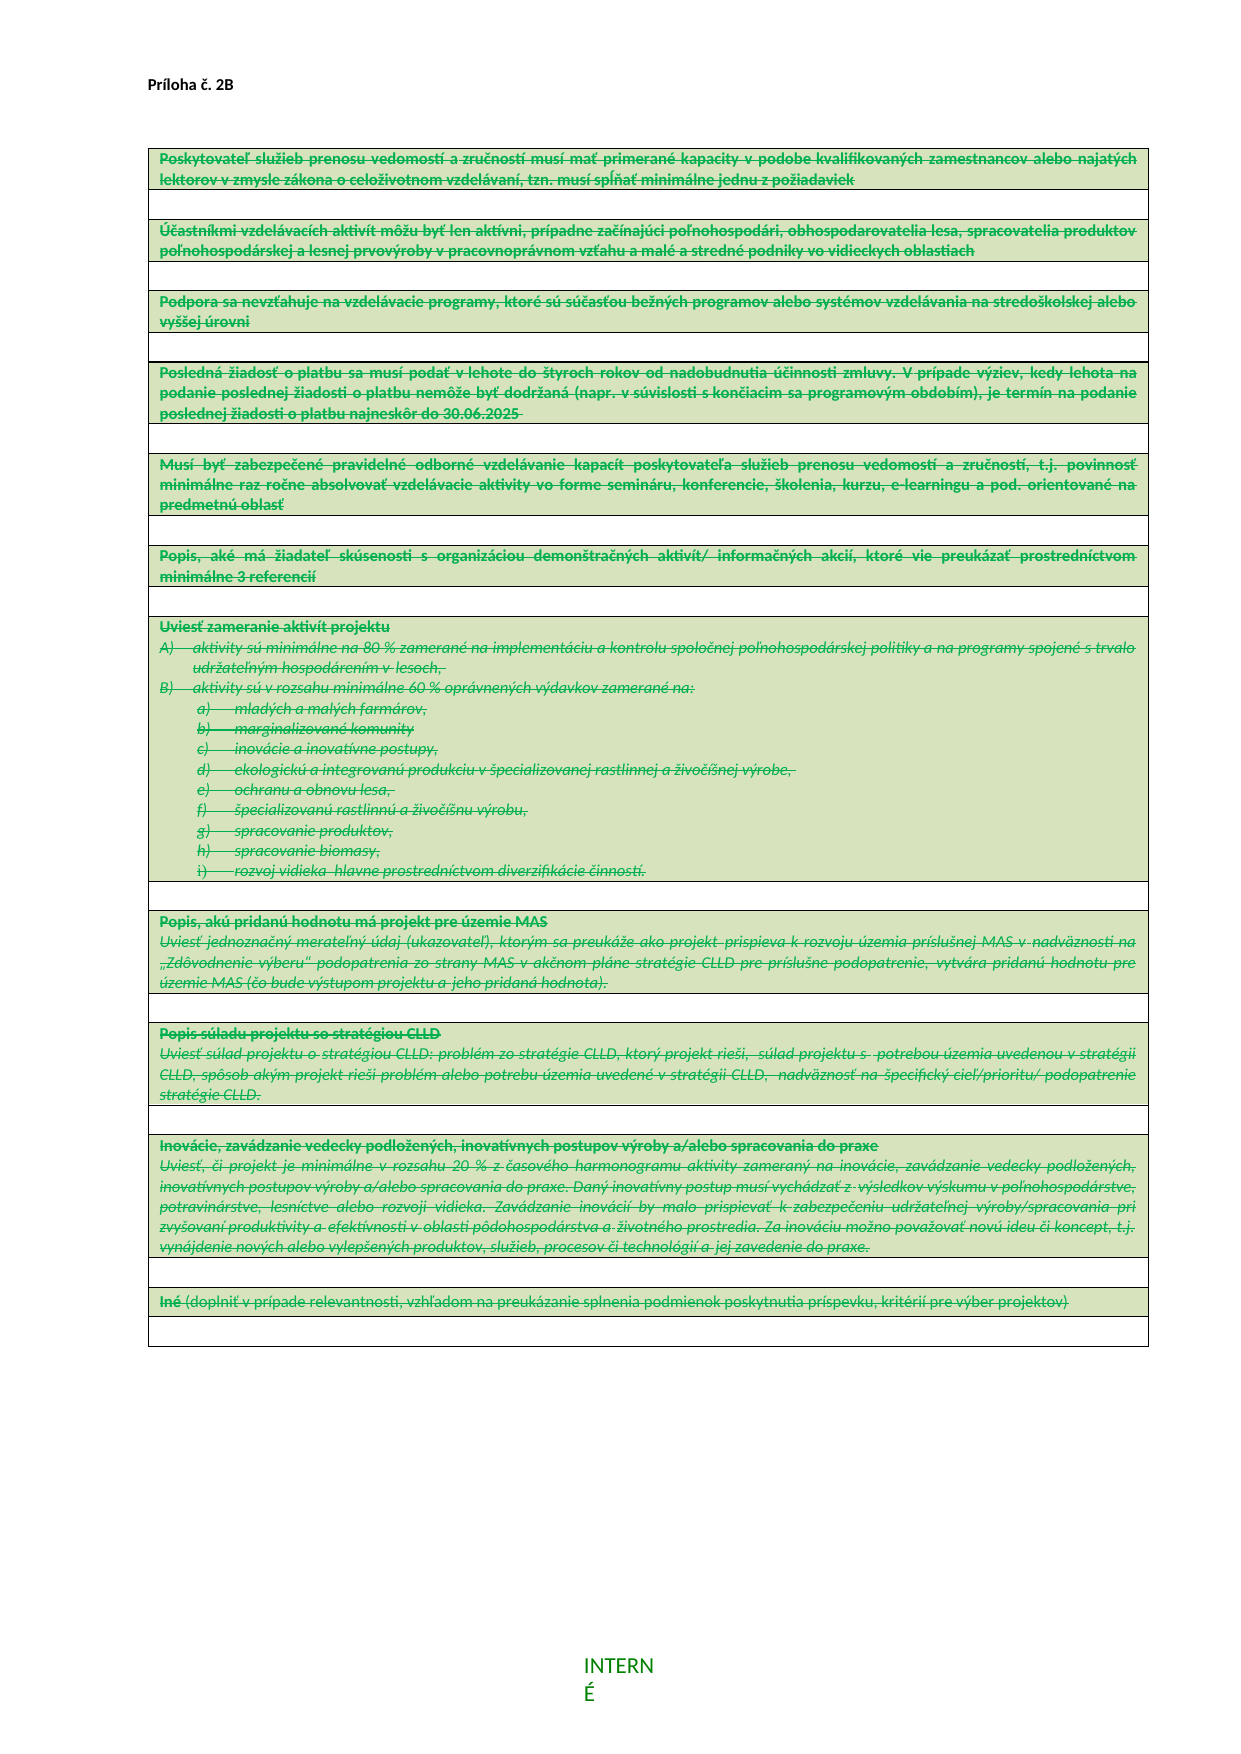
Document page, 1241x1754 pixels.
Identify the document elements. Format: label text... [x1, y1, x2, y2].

table_cell Inovácie, zavádzanie vedecky podložených, inovatívnych postupov výroby a/alebo spracovania do praxe Uviesť, či projekt je minimálne v rozsahu 20 % z časového harmonogramu aktivity zameraný na inovácie, zavádzanie vedecky podložených, inovatívnych postupov výroby a/alebo spracovania do praxe. Daný inovatívny postup musí vychádzať z výsledkov výskumu v poľnohospodárstve, potravinárstve, lesníctve alebo rozvoji vidieka. Zavádzanie inovácií by malo prispievať k zabezpečeniu udržateľnej výroby/spracovania pri zvyšovaní produktivity a efektívnosti v oblasti pôdohospodárstva a životného prostredia. Za inováciu možno považovať novú ideu či koncept, t.j. vynájdenie nových alebo vylepšených produktov, služieb, procesov či technológií a jej zavedenie do praxe. [149, 1135, 1148, 1257]
table_cell Uviesť zameranie aktivít projektu aktivity sú minimálne na 80 % zamerané na implementáciu a kontrolu spoločnej poľnohospodárskej politiky a na programy spojené s trvalo udržateľným hospodárením v lesoch, aktivity sú v rozsahu minimálne 60 % oprávnených výdavkov zamerané na: mladých a malých farmárov, marginalizované komunity inovácie a inovatívne postupy, ekologickú a integrovanú produkciu v špecializovanej rastlinnej a živočíšnej výrobe, ochranu a obnovu lesa, špecializovanú rastlinnú a živočíšnu výrobu, spracovanie produktov, spracovanie biomasy, rozvoj vidieka hlavne prostredníctvom diverzifikácie činností. [149, 617, 1148, 881]
table_cell Musí byť zabezpečené pravidelné odborné vzdelávanie kapacít poskytovateľa služieb prenosu vedomostí a zručností, t.j. povinnosť minimálne raz ročne absolvovať vzdelávacie aktivity vo forme semináru, konferencie, školenia, kurzu, e-learningu a pod. orientované na predmetnú oblasť [149, 454, 1148, 515]
table_cell [149, 994, 1148, 1022]
table_cell Poskytovateľ služieb prenosu vedomostí a zručností musí mať primerané kapacity v podobe kvalifikovaných zamestnancov alebo najatých lektorov v zmysle zákona o celoživotnom vzdelávaní, tzn. musí spĺňať minimálne jednu z požiadaviek [149, 149, 1148, 189]
table_cell [149, 333, 1148, 361]
table_cell [149, 1317, 1148, 1346]
table_cell [149, 262, 1148, 290]
table_cell [149, 424, 1148, 453]
table_cell [149, 1106, 1148, 1134]
table_cell [149, 1258, 1148, 1287]
table_cell [149, 587, 1148, 616]
table_cell [149, 882, 1148, 910]
table_cell Posledná žiadosť o platbu sa musí podať v lehote do štyroch rokov od nadobudnutia účinnosti zmluvy. V prípade výziev, kedy lehota na podanie poslednej žiadosti o platbu nemôže byť dodržaná (napr. v súvislosti s končiacim sa programovým obdobím), je termín na podanie poslednej žiadosti o platbu najneskôr do 30.06.2025 [149, 363, 1148, 423]
table_cell Účastníkmi vzdelávacích aktivít môžu byť len aktívni, prípadne začínajúci poľnohospodári, obhospodarovatelia lesa, spracovatelia produktov poľnohospodárskej a lesnej prvovýroby v pracovnoprávnom vzťahu a malé a stredné podniky vo vidieckych oblastiach [149, 220, 1148, 261]
table_cell Popis súladu projektu so stratégiou CLLD Uviesť súlad projektu o stratégiou CLLD: problém zo stratégie CLLD, ktorý projekt rieši, súlad projektu s potrebou územia uvedenou v stratégii CLLD, spôsob akým projekt rieši problém alebo potrebu územia uvedené v stratégii CLLD, nadväznosť na špecifický cieľ/prioritu/ podopatrenie stratégie CLLD. [149, 1023, 1148, 1104]
table_cell Iné (doplniť v prípade relevantnosti, vzhľadom na preukázanie splnenia podmienok poskytnutia príspevku, kritérií pre výber projektov) [149, 1288, 1148, 1316]
table_cell Popis, aké má žiadateľ skúsenosti s organizáciou demonštračných aktivít/ informačných akcií, ktoré vie preukázať prostredníctvom minimálne 3 referencií [149, 546, 1148, 586]
table_cell Podpora sa nevzťahuje na vzdelávacie programy, ktoré sú súčasťou bežných programov alebo systémov vzdelávania na stredoškolskej alebo vyššej úrovni [149, 291, 1148, 332]
table_cell [149, 516, 1148, 544]
table_cell Popis, akú pridanú hodnotu má projekt pre územie MAS Uviesť jednoznačný merateľný údaj (ukazovateľ), ktorým sa preukáže ako projekt prispieva k rozvoju územia príslušnej MAS v nadväznosti na „Zdôvodnenie výberu“ podopatrenia zo strany MAS v akčnom pláne stratégie CLLD pre príslušne podopatrenie, vytvára pridanú hodnotu pre územie MAS (čo bude výstupom projektu a jeho pridaná hodnota). [149, 911, 1148, 993]
table_cell [149, 190, 1148, 219]
